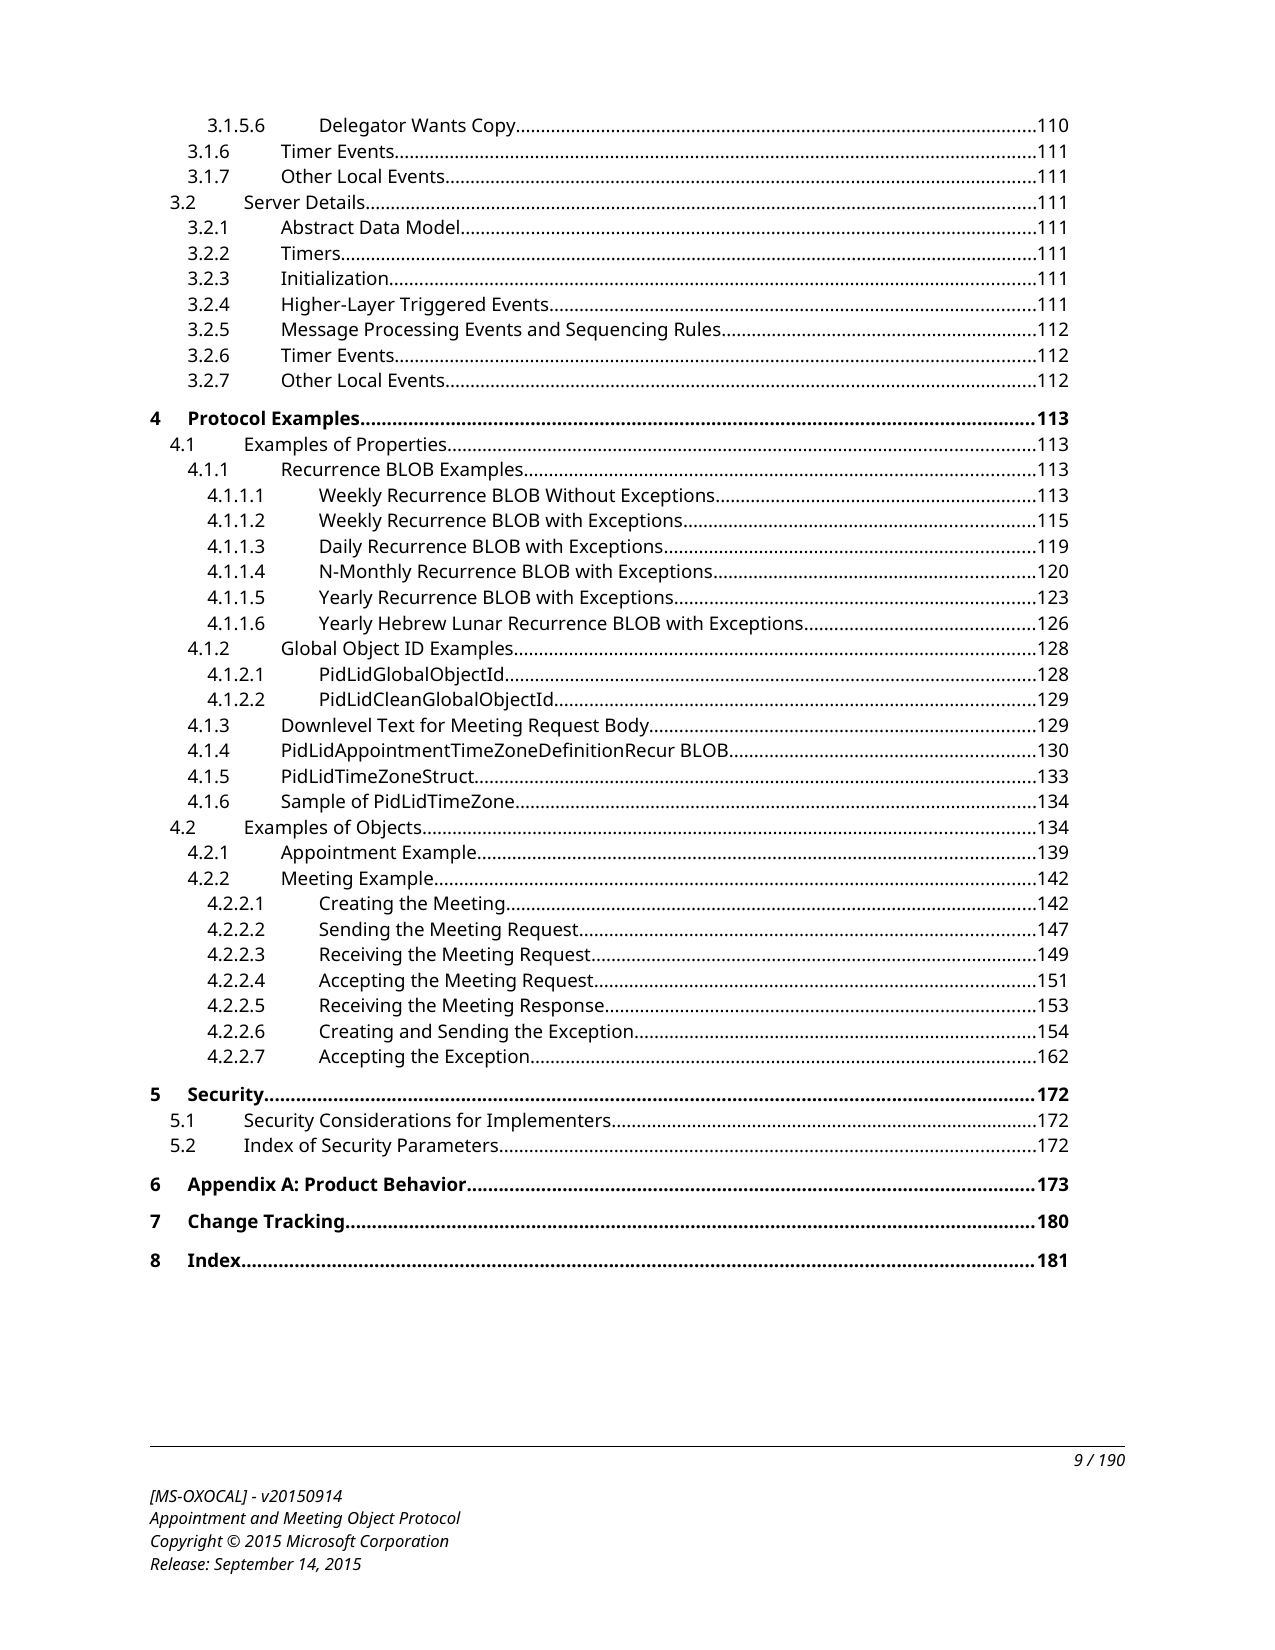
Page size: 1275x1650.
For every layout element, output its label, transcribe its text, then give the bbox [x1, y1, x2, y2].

text 4.1.1.3 Daily Recurrence BLOB with Exceptions 119 [207, 533, 1078, 559]
text 4.1.6 Sample of PidLidTimeZone 134 [187, 788, 1078, 814]
text 4.2.2.4 Accepting the Meeting Request 151 [207, 967, 1078, 993]
text 3.1.5.6 Delegator Wants Copy 110 [207, 112, 1078, 138]
text 3.1.6 Timer Events 111 [187, 138, 1078, 163]
text 5.2 Index of Security Parameters 172 [169, 1133, 1078, 1158]
text 4.1.5 PidLidTimeZoneStruct 133 [187, 763, 1078, 788]
text 4.1.2 Global Object ID Examples 128 [187, 635, 1078, 661]
text 7 Change Tracking 180 [150, 1209, 1078, 1234]
text 4.2.2.2 Sending the Meeting Request 147 [207, 916, 1078, 942]
text 4.1.1.6 Yearly Hebrew Lunar Recurrence BLOB with Exceptions 126 [207, 610, 1078, 635]
text 4.1.1.2 Weekly Recurrence BLOB with Exceptions 115 [207, 508, 1078, 533]
text 4.1.2.1 PidLidGlobalObjectId 128 [207, 661, 1078, 686]
text 4.1.1 Recurrence BLOB Examples 113 [187, 457, 1078, 482]
text 4.1.2.2 PidLidCleanGlobalObjectId 129 [207, 686, 1078, 712]
text 4.2.2.3 Receiving the Meeting Request 149 [207, 942, 1078, 967]
text 3.2.6 Timer Events 112 [187, 342, 1078, 368]
text 4.2.2 Meeting Example 142 [187, 865, 1078, 891]
text 5.1 Security Considerations for Implementers 172 [169, 1107, 1078, 1133]
text 4.2.2.5 Receiving the Meeting Response 153 [207, 993, 1078, 1018]
text 3.2.7 Other Local Events 112 [187, 368, 1078, 393]
text 4.1.4 PidLidAppointmentTimeZoneDefinitionRecur BLOB 130 [187, 737, 1078, 763]
text 3.2.2 Timers 111 [187, 240, 1078, 266]
text 3.2.4 Higher-Layer Triggered Events 111 [187, 291, 1078, 317]
text 4.1.1.1 Weekly Recurrence BLOB Without Exceptions 113 [207, 482, 1078, 508]
text 4.2.2.1 Creating the Meeting 142 [207, 891, 1078, 916]
text 8 Index 181 [150, 1247, 1078, 1272]
text 3.2.5 Message Processing Events and Sequencing Rules 112 [187, 317, 1078, 342]
text 4.1.1.4 N-Monthly Recurrence BLOB with Exceptions 120 [207, 559, 1078, 584]
text 3.1.7 Other Local Events 111 [187, 163, 1078, 189]
text 5 Security 172 [150, 1082, 1078, 1107]
text 4 Protocol Examples 113 [150, 406, 1078, 431]
text 6 Appendix A: Product Behavior 173 [150, 1171, 1078, 1196]
text 4.2.2.7 Accepting the Exception 162 [207, 1044, 1078, 1069]
text 4.1.1.5 Yearly Recurrence BLOB with Exceptions 123 [207, 584, 1078, 610]
text 4.1 Examples of Properties 113 [169, 431, 1078, 457]
text 4.2.1 Appointment Example 139 [187, 839, 1078, 865]
text 4.2.2.6 Creating and Sending the Exception 154 [207, 1018, 1078, 1044]
text 4.1.3 Downlevel Text for Meeting Request Body 129 [187, 712, 1078, 737]
text 3.2 Server Details 111 [169, 189, 1078, 214]
text 3.2.3 Initialization 111 [187, 266, 1078, 291]
text 3.2.1 Abstract Data Model 111 [187, 214, 1078, 240]
text 4.2 Examples of Objects 134 [169, 814, 1078, 839]
